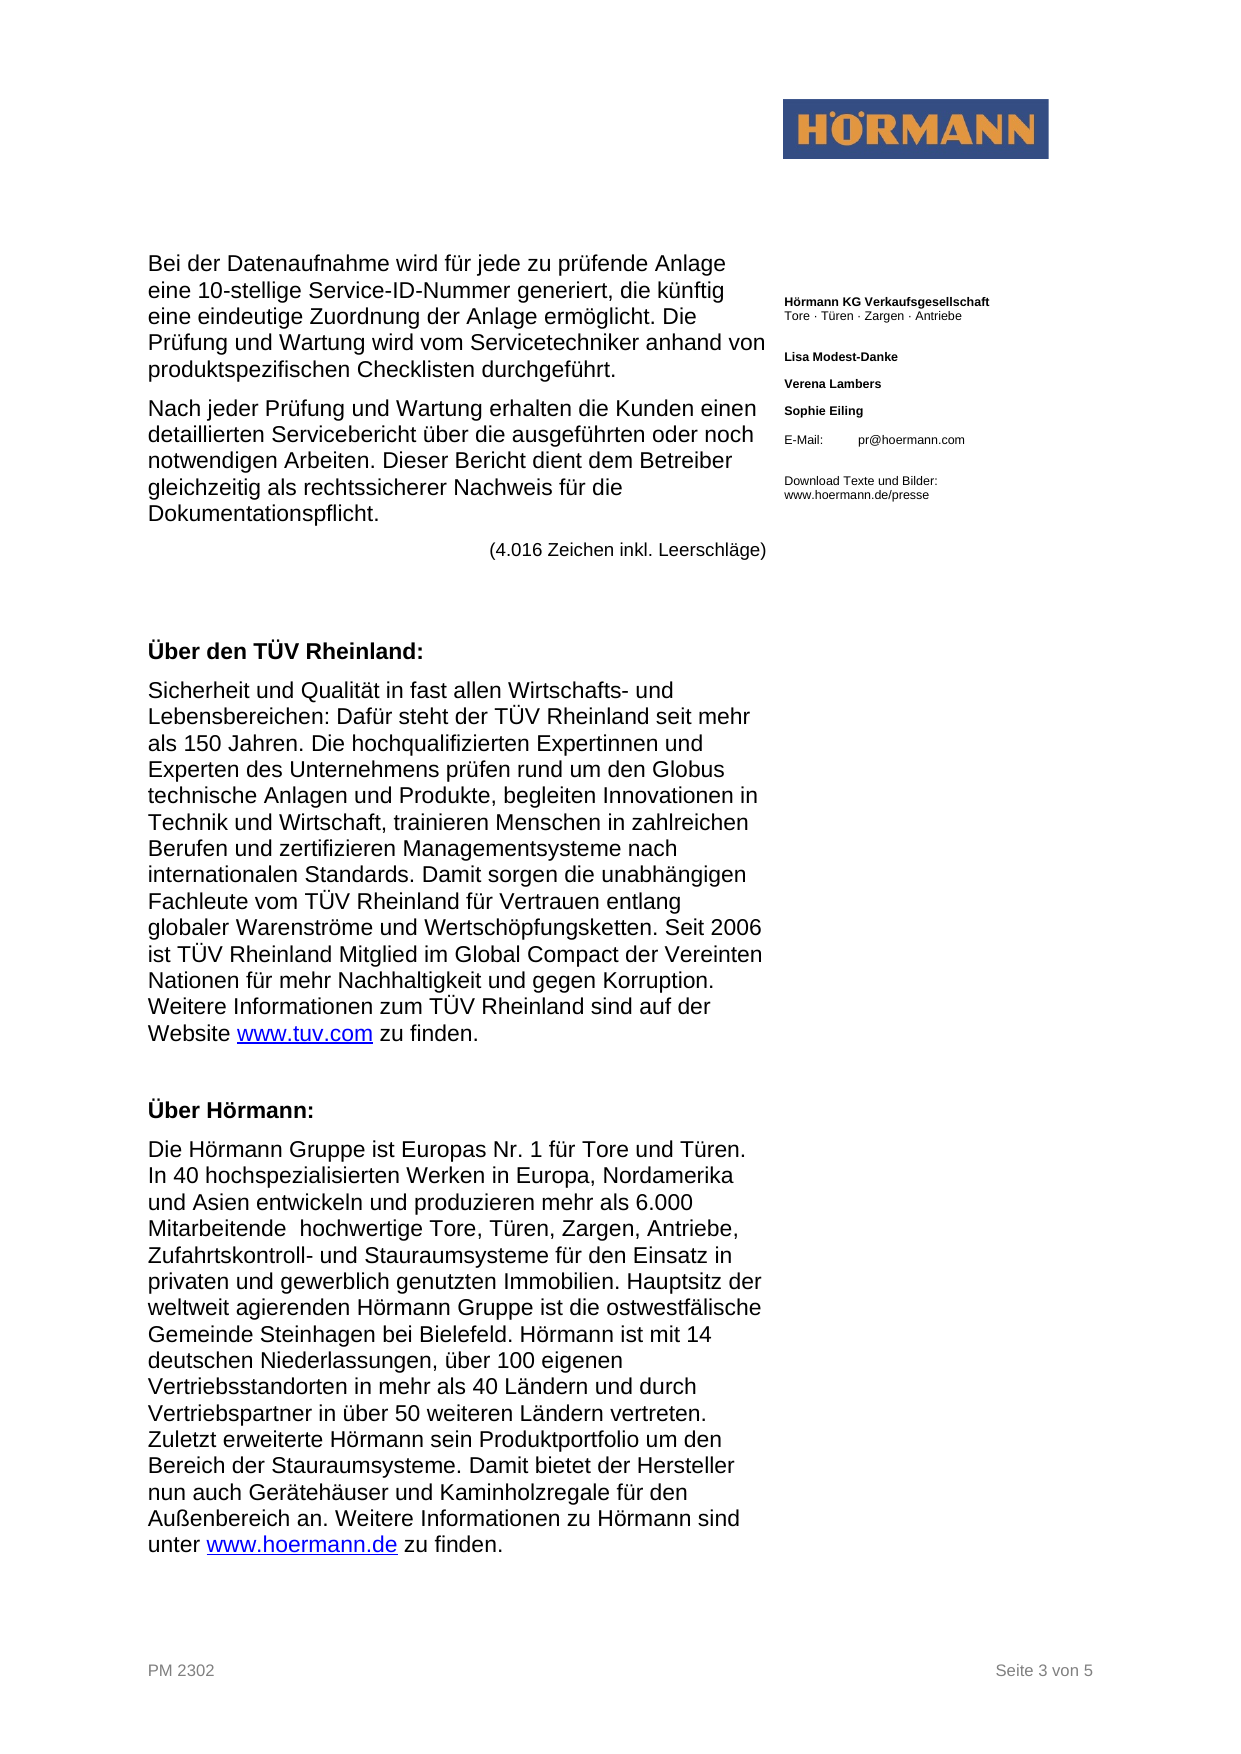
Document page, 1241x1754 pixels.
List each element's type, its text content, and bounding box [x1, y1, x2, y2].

text (4.016 Zeichen inkl. Leerschläge) [148, 539, 766, 560]
text Über Hörmann: [148, 1097, 766, 1124]
text Bei der Datenaufnahme wird für jede zu prüfende Anlage eine 10-stellige Service-ID-Nummer generiert, die künftig eine eindeutige Zuordnung der Anlage ermöglicht. Die Prüfung und Wartung wird vom Servicetechniker anhand von produktspezifischen Checklisten durchgeführt. [148, 250, 766, 382]
text Nach jeder Prüfung und Wartung erhalten die Kunden einen detaillierten Servicebericht über die ausgeführten oder noch notwendigen Arbeiten. Dieser Bericht dient dem Betreiber gleichzeitig als rechtssicherer Nachweis für die Dokumentationspflicht. [148, 394, 766, 526]
picture [783, 99, 1049, 159]
text Über den TÜV Rheinland: [148, 638, 766, 664]
text Die Hörmann Gruppe ist Europas Nr. 1 für Tore und Türen. In 40 hochspezialisierten Werken in Europa, Nordamerika und Asien entwickeln und produzieren mehr als 6.000 Mitarbeitende hochwertige Tore, Türen, Zargen, Antriebe, Zufahrtskontroll- und Stauraumsysteme für den Einsatz in privaten und gewerblich genutzten Immobilien. Hauptsitz der weltweit agierenden Hörmann Gruppe ist die ostwestfälische Gemeinde Steinhagen bei Bielefeld. Hörmann ist mit 14 deutschen Niederlassungen, über 100 eigenen Vertriebsstandorten in mehr als 40 Ländern und durch Vertriebspartner in über 50 weiteren Ländern vertreten. Zuletzt erweiterte Hörmann sein Produktportfolio um den Bereich der Stauraumsysteme. Damit bietet der Hersteller nun auch Gerätehäuser und Kaminholzregale für den Außenbereich an. Weitere Informationen zu Hörmann sind unter www.hoermann.de zu finden. [148, 1136, 766, 1558]
text Sicherheit und Qualität in fast allen Wirtschafts- und Lebensbereichen: Dafür steht der TÜV Rheinland seit mehr als 150 Jahren. Die hochqualifizierten Expertinnen und Experten des Unternehmens prüfen rund um den Globus technische Anlagen und Produkte, begleiten Innovationen in Technik und Wirtschaft, trainieren Menschen in zahlreichen Berufen und zertifizieren Managementsysteme nach internationalen Standards. Damit sorgen die unabhängigen Fachleute vom TÜV Rheinland für Vertrauen entlang globaler Warenströme und Wertschöpfungsketten. Seit 2006 ist TÜV Rheinland Mitglied im Global Compact der Vereinten Nationen für mehr Nachhaltigkeit und gegen Korruption. Weitere Informationen zum TÜV Rheinland sind auf der Website www.tuv.com zu finden. [148, 677, 766, 1046]
